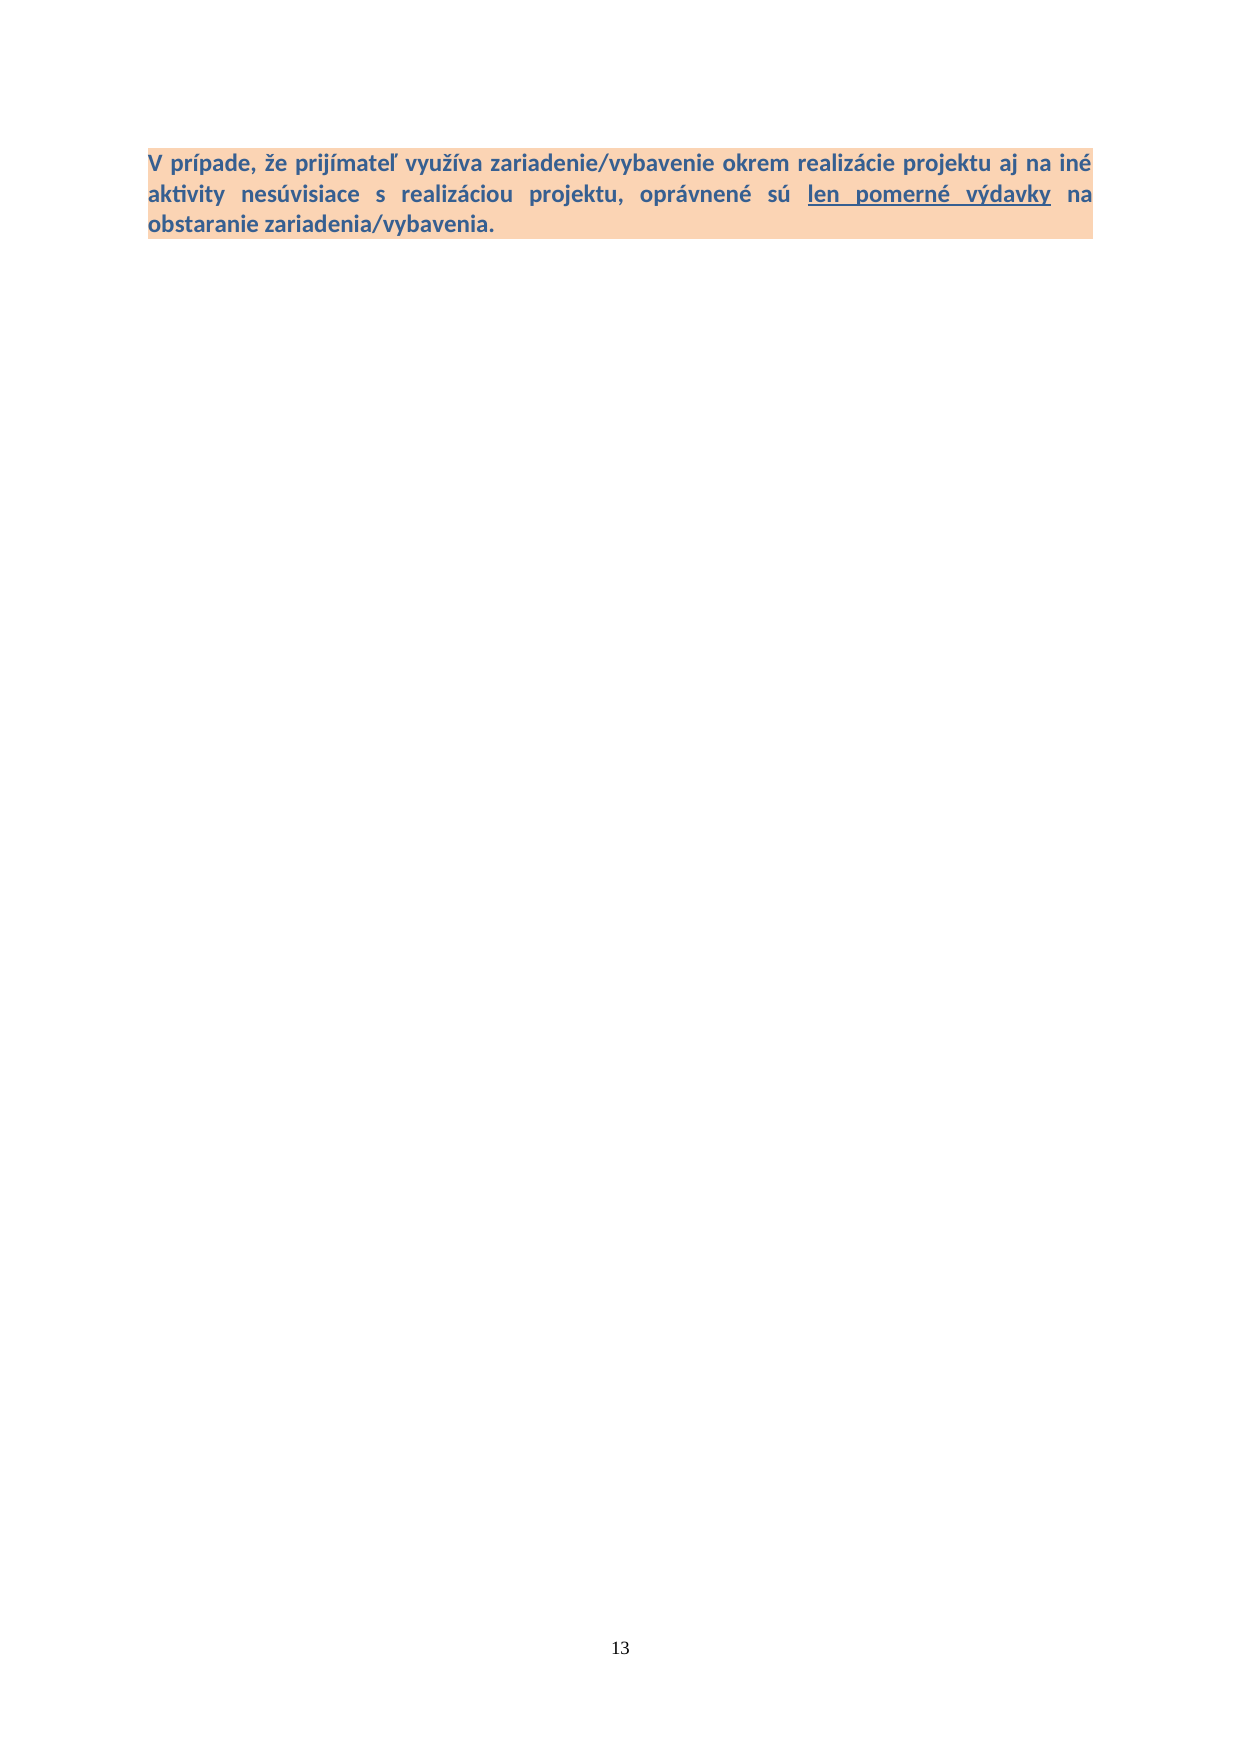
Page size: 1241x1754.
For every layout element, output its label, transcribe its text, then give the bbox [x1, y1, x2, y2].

text V prípade, že prijímateľ využíva zariadenie/vybavenie okrem realizácie projektu aj na iné aktivity nesúvisiace s realizáciou projektu, oprávnené sú len pomerné výdavky na obstaranie zariadenia/vybavenia. [148, 148, 1093, 239]
